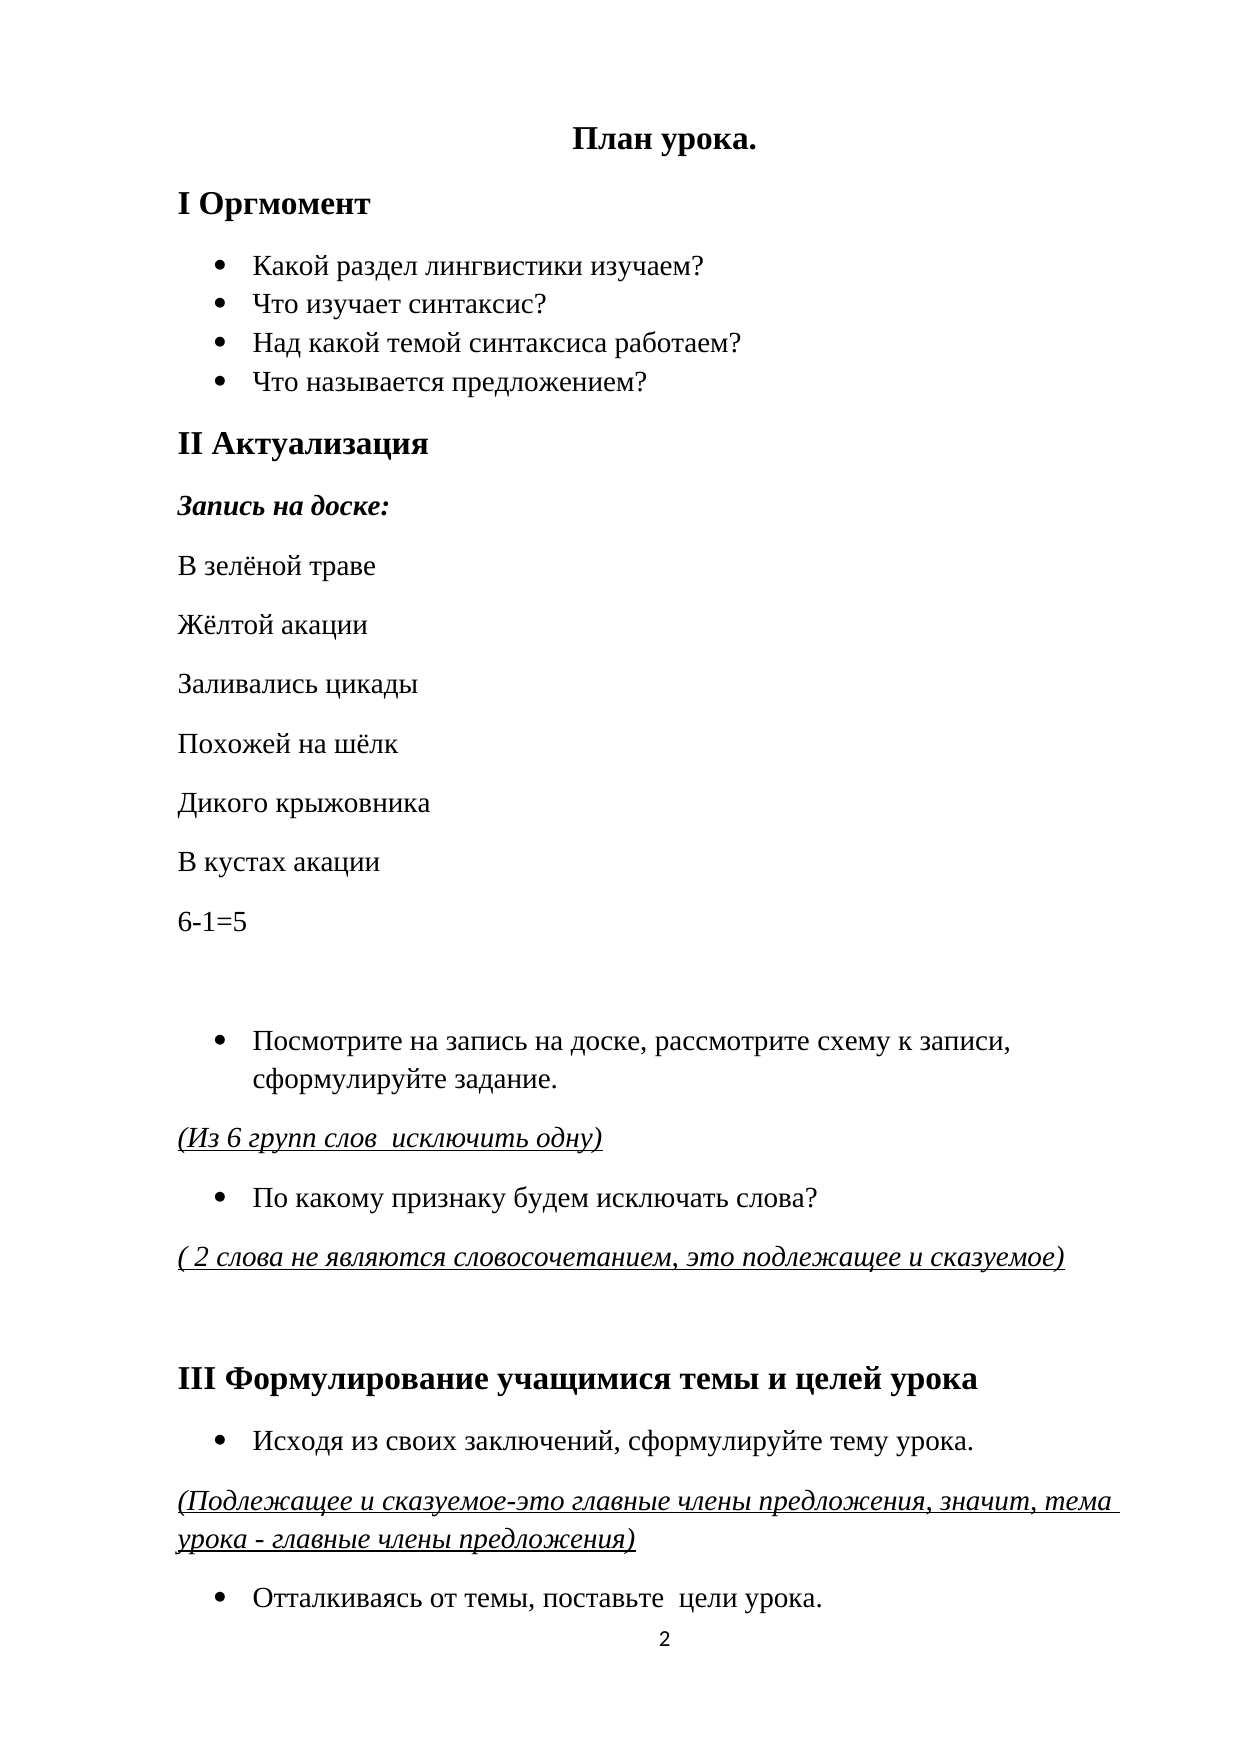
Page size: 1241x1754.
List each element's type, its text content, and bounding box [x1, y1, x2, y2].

list Что изучает синтаксис? [215, 287, 1152, 320]
text Жёлтой акации [177, 607, 1152, 641]
text Заливались цикады [177, 666, 1152, 700]
list Отталкиваясь от темы, поставьте цели урока. [215, 1581, 1152, 1614]
list Исходя из своих заключений, сформулируйте тему урока. [215, 1423, 1152, 1457]
text В кустах акации [177, 844, 1152, 878]
list Что называется предложением? [215, 364, 1152, 397]
text Дикого крыжовника [177, 785, 1152, 819]
list Над какой темой синтаксиса работаем? [215, 325, 1152, 359]
text Похожей на шёлк [177, 726, 1152, 759]
text (Подлежащее и сказуемое-это главные члены предложения, значит, тема урока - главные члены предложения) [177, 1483, 1152, 1555]
text III Формулирование учащимися темы и целей урока [177, 1358, 1152, 1397]
text ( 2 слова не являются словосочетанием, это подлежащее и сказуемое) [177, 1239, 1152, 1273]
text I Оргмомент [177, 183, 1152, 221]
list По какому признаку будем исключать слова? [215, 1180, 1152, 1214]
text (Из 6 групп слов исключить одну) [177, 1121, 1152, 1154]
text II Актуализация [177, 423, 1152, 462]
text Запись на доске: [177, 488, 1152, 522]
text В зелёной траве [177, 548, 1152, 581]
list Посмотрите на запись на доске, рассмотрите схему к записи, сформулируйте задание. [215, 1023, 1152, 1095]
text План урока. [177, 118, 1152, 156]
list Какой раздел лингвистики изучаем? [215, 248, 1152, 282]
text 6-1=5 [177, 904, 1152, 937]
